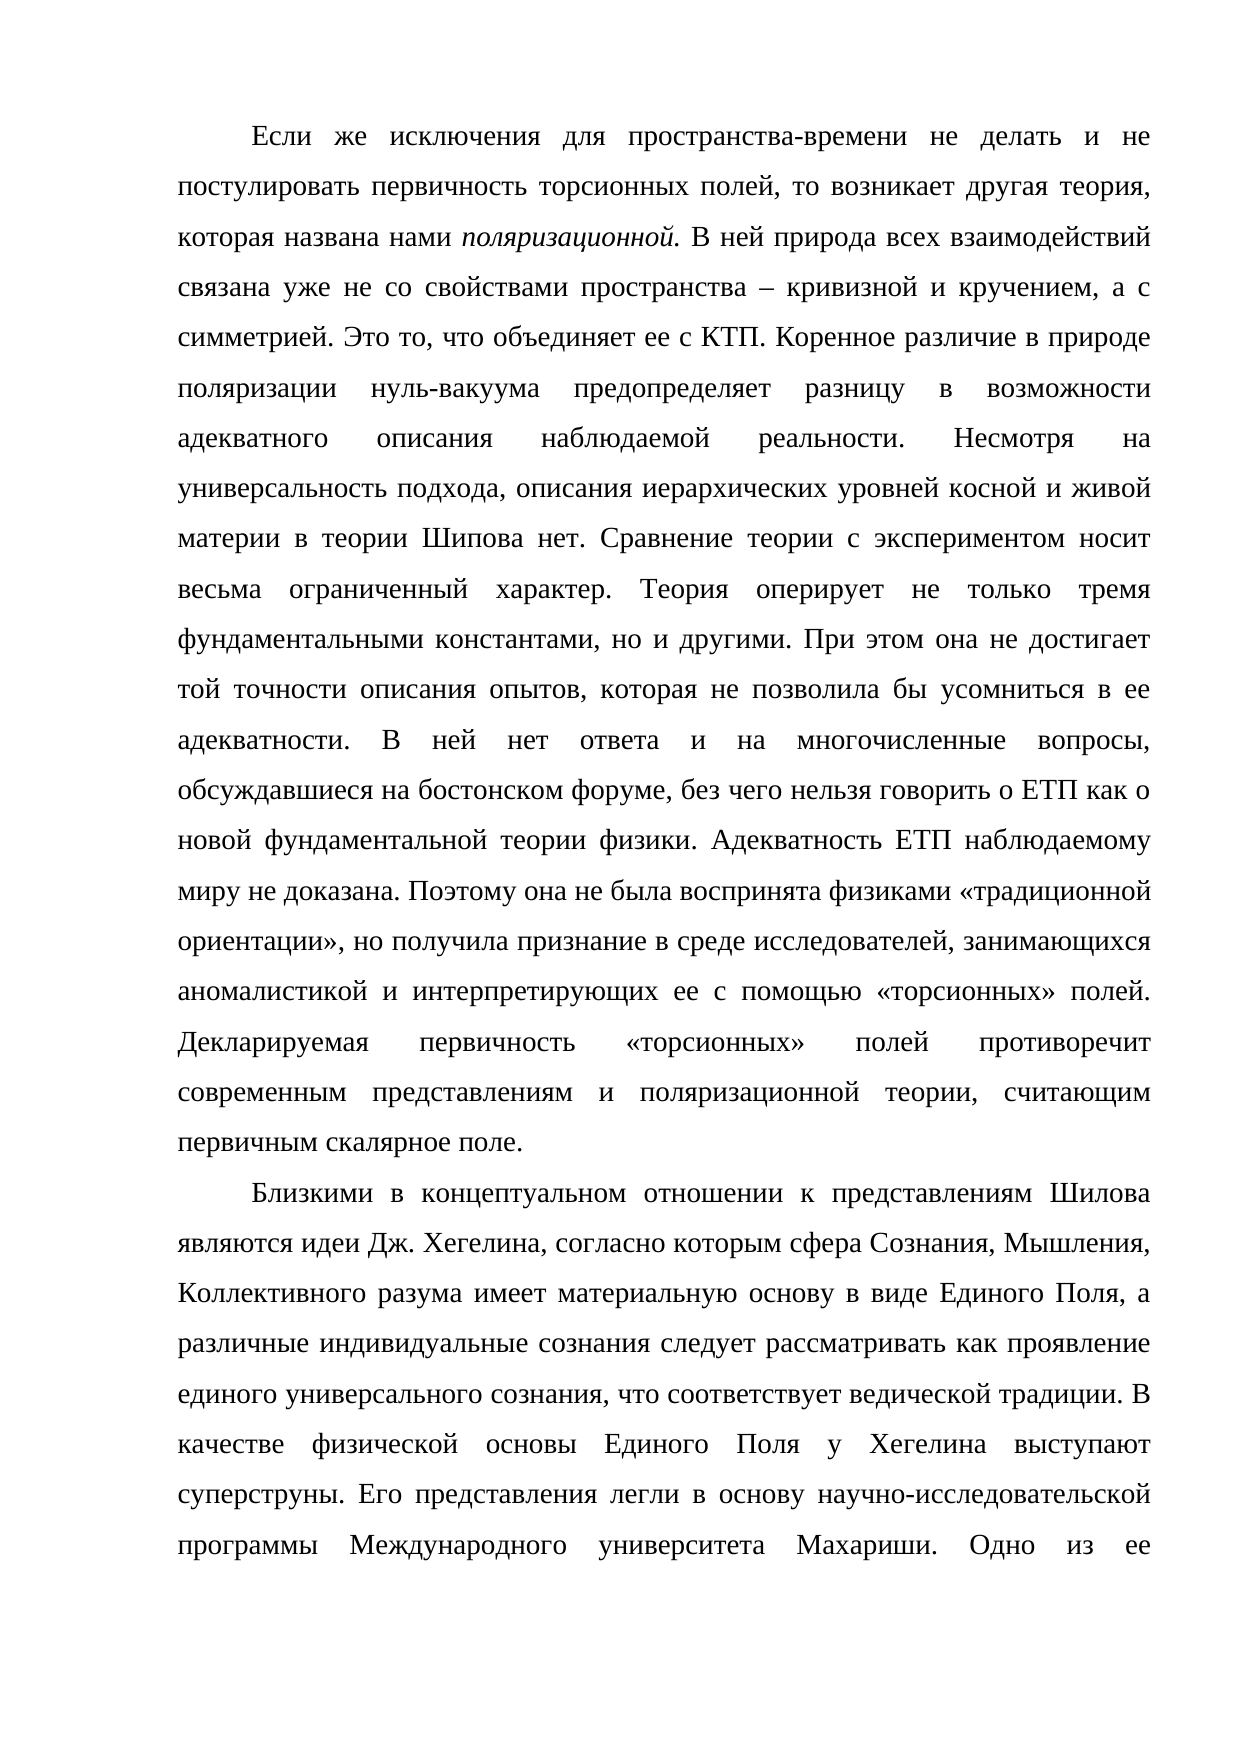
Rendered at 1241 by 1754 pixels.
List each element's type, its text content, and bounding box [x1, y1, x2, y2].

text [177, 1175, 1152, 1560]
text Если же исключения для пространства-времени не делать и не постулировать первичность торсионных полей, то возникает другая теория, которая названа нами поляризационной. В ней природа всех взаимодействий связана уже не со свойствами пространства – кривизной и кручением, а с симметрией. Это то, что объединяет ее с КТП. Коренное различие в природе поляризации нуль-вакуума предопределяет разницу в возможности адекватного описания наблюдаемой реальности. Несмотря на универсальность подхода, описания иерархических уровней косной и живой материи в теории Шипова нет. Сравнение теории с экспериментом носит весьма ограниченный характер. Теория оперирует не только тремя фундаментальными константами, но и другими. При этом она не достигает той точности описания опытов, которая не позволила бы усомниться в ее адекватности. В ней нет ответа и на многочисленные вопросы, обсуждавшиеся на бостонском форуме, без чего нельзя говорить о ЕТП как о новой фундаментальной теории физики. Адекватность ЕТП наблюдаемому миру не доказана. Поэтому она не была воспринята физиками «традиционной ориентации», но получила признание в среде исследователей, занимающихся аномалистикой и интерпретирующих ее с помощью «торсионных» полей. Декларируемая первичность «торсионных» полей противоречит современным представлениям и поляризационной теории, считающим первичным скалярное поле. [177, 118, 1152, 1158]
